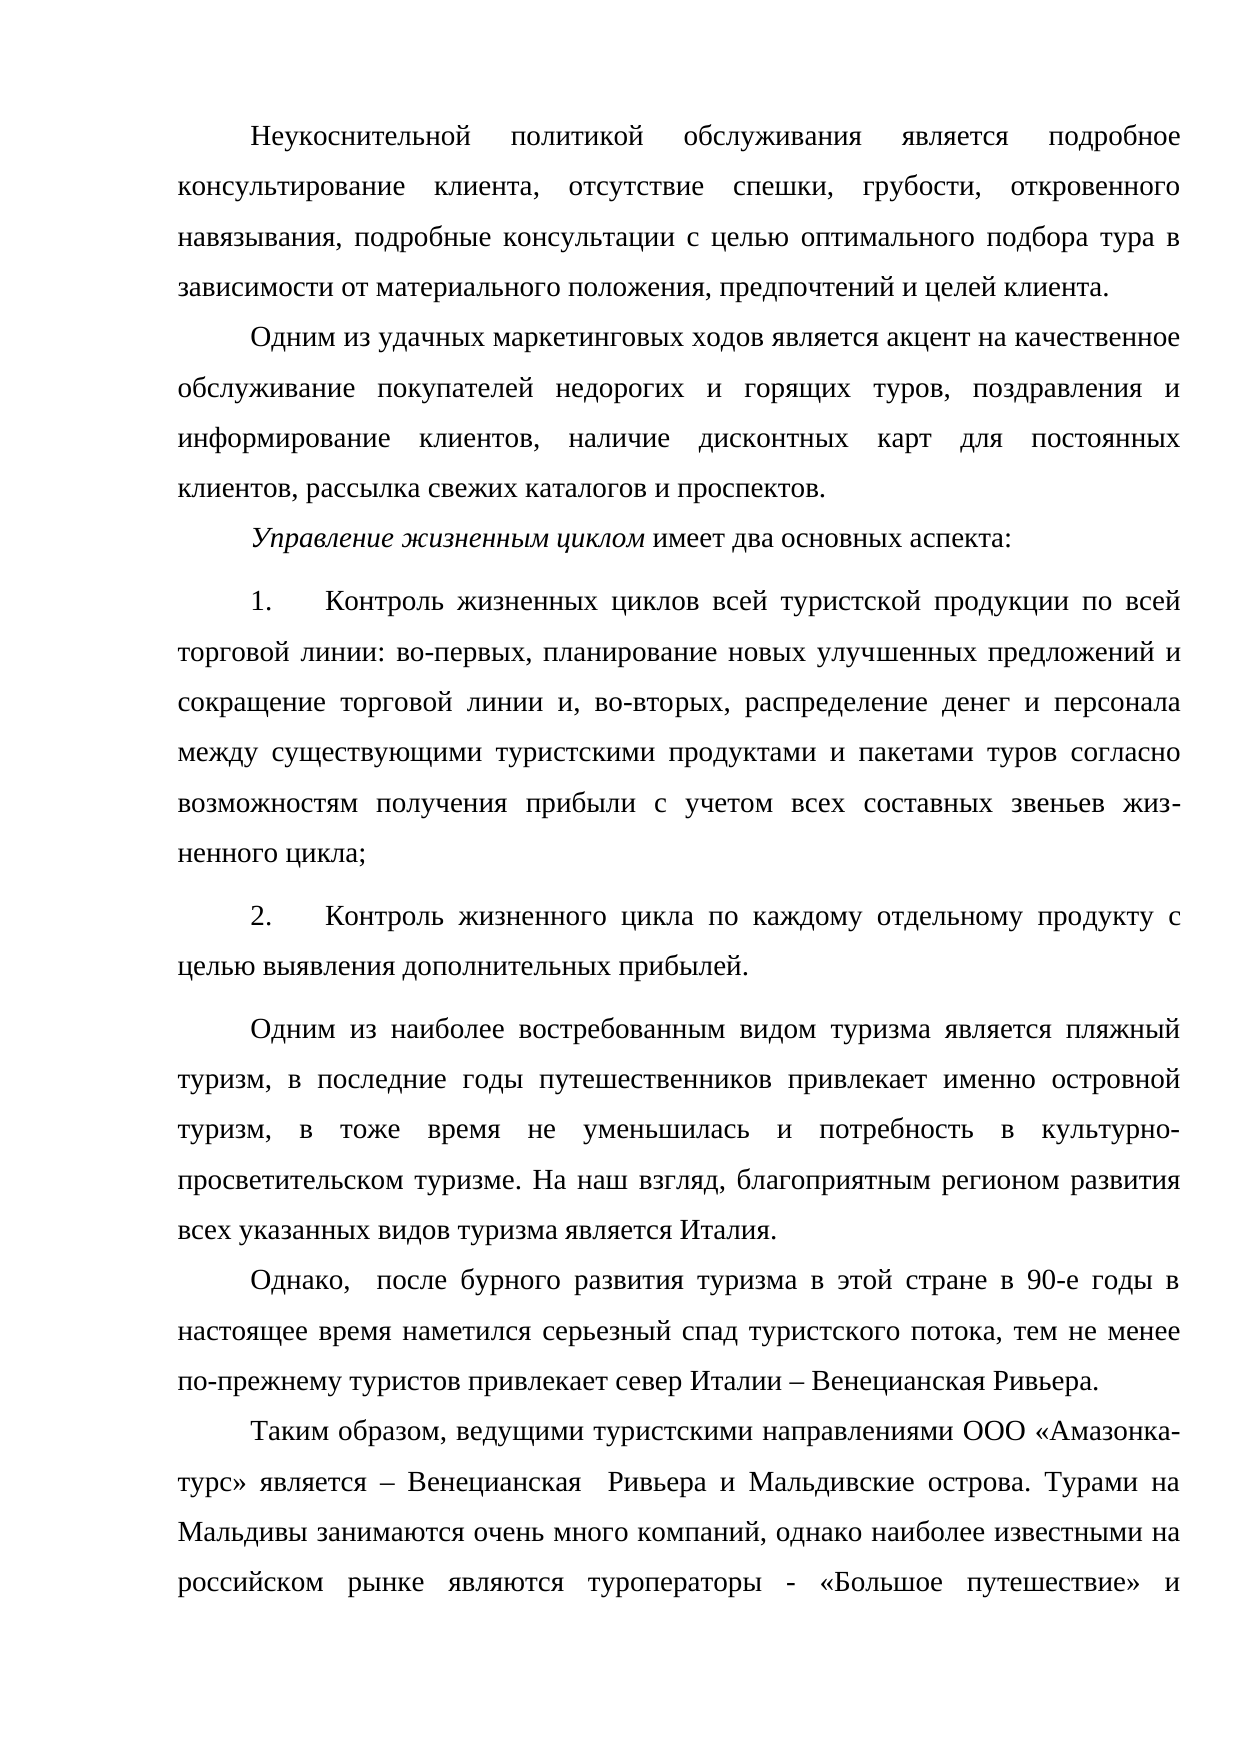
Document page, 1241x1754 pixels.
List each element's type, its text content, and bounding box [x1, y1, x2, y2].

text Одним из наиболее востребованным видом туризма является пляжный туризм, в последние годы путешественников привлекает именно островной туризм, в тоже время не уменьшилась и потребность в культурно-просветительском туризме. На наш взгляд, благоприятным регионом развития всех указанных видов туризма является Италия. [177, 1011, 1181, 1246]
text Одним из удачных маркетинговых ходов является акцент на качественное обслуживание покупателей недорогих и горящих туров, поздравления и информирование клиентов, наличие дисконтных карт для постоянных клиентов, рассылка свежих каталогов и проспектов. [177, 319, 1181, 504]
text Управление жизненным циклом имеет два основных аспекта: [177, 521, 1181, 554]
text Неукоснительной политикой обслуживания является подробное консультирование клиента, отсутствие спешки, грубости, откровенного навязывания, подробные консультации с целью оптимального подбора тура в зависимости от материального положения, предпочтений и целей клиента. [177, 118, 1181, 303]
list Контроль жизненных циклов всей туристской продукции по всей торговой линии: во-первых, планирование новых улучшенных предложений и сокращение торговой линии и, во-вторых, распределение денег и персонала между существующими туристскими продуктами и пакетами туров согласно возможностям получения прибыли с учетом всех составных звеньев жизненного цикла; [177, 583, 1181, 868]
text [177, 1413, 1181, 1598]
list Контроль жизненного цикла по каждому отдельному продукту с целью выявления дополнительных прибылей. [177, 898, 1181, 982]
text Однако, после бурного развития туризма в этой стране в 90-е годы в настоящее время наметился серьезный спад туристского потока, тем не менее по-прежнему туристов привлекает север Италии – Венецианская Ривьера. [177, 1262, 1181, 1397]
